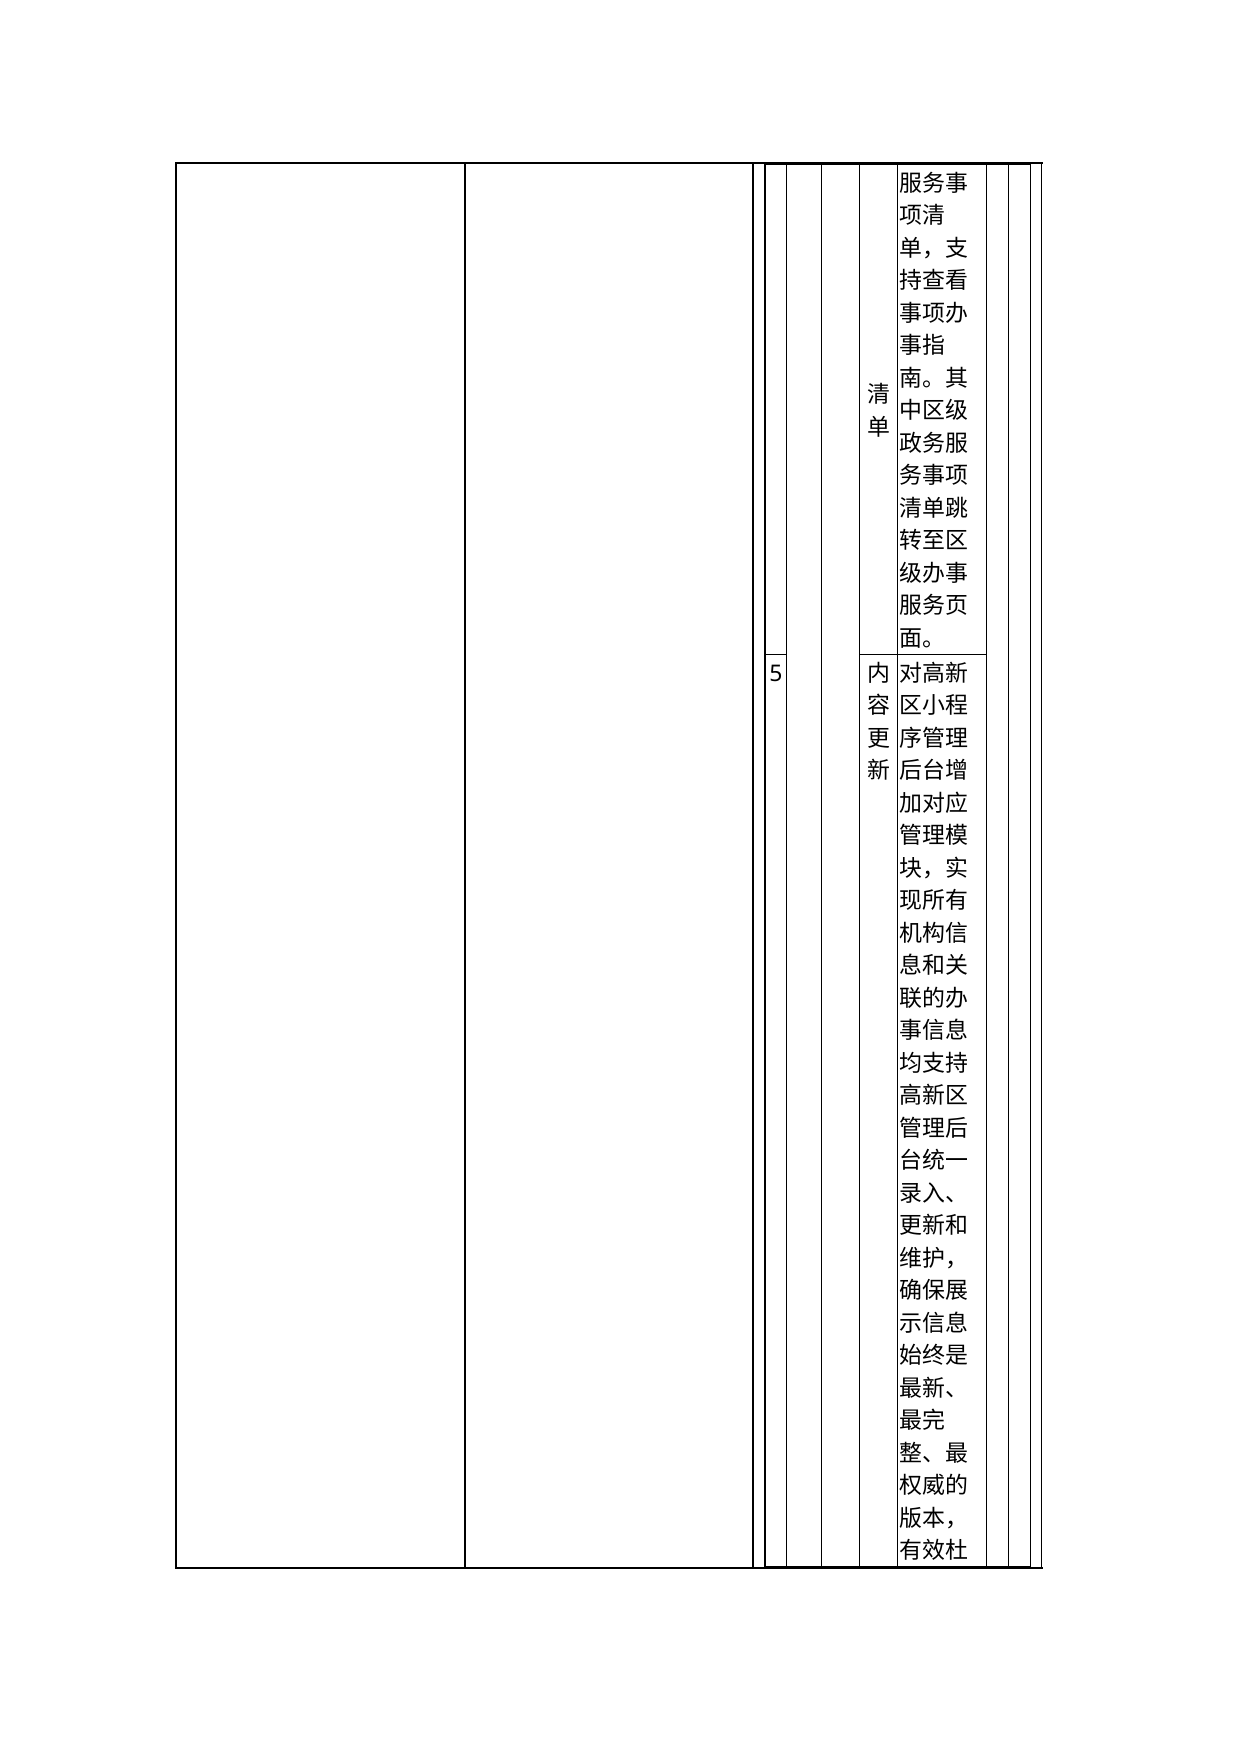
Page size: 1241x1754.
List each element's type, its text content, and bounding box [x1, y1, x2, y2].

table_cell [860, 655, 897, 1566]
table_cell [766, 655, 786, 1566]
table_cell [1009, 165, 1030, 1566]
table_cell [754, 164, 764, 1567]
table_cell [466, 164, 752, 1567]
table_cell [822, 165, 859, 1566]
table_cell [787, 165, 821, 1566]
table_cell [987, 165, 1008, 1566]
table_cell [860, 165, 897, 654]
table_cell [898, 655, 986, 1566]
table_cell [898, 165, 986, 654]
table_cell [1031, 164, 1041, 1567]
table_cell 1 [177, 164, 464, 1567]
table_cell [766, 165, 786, 654]
